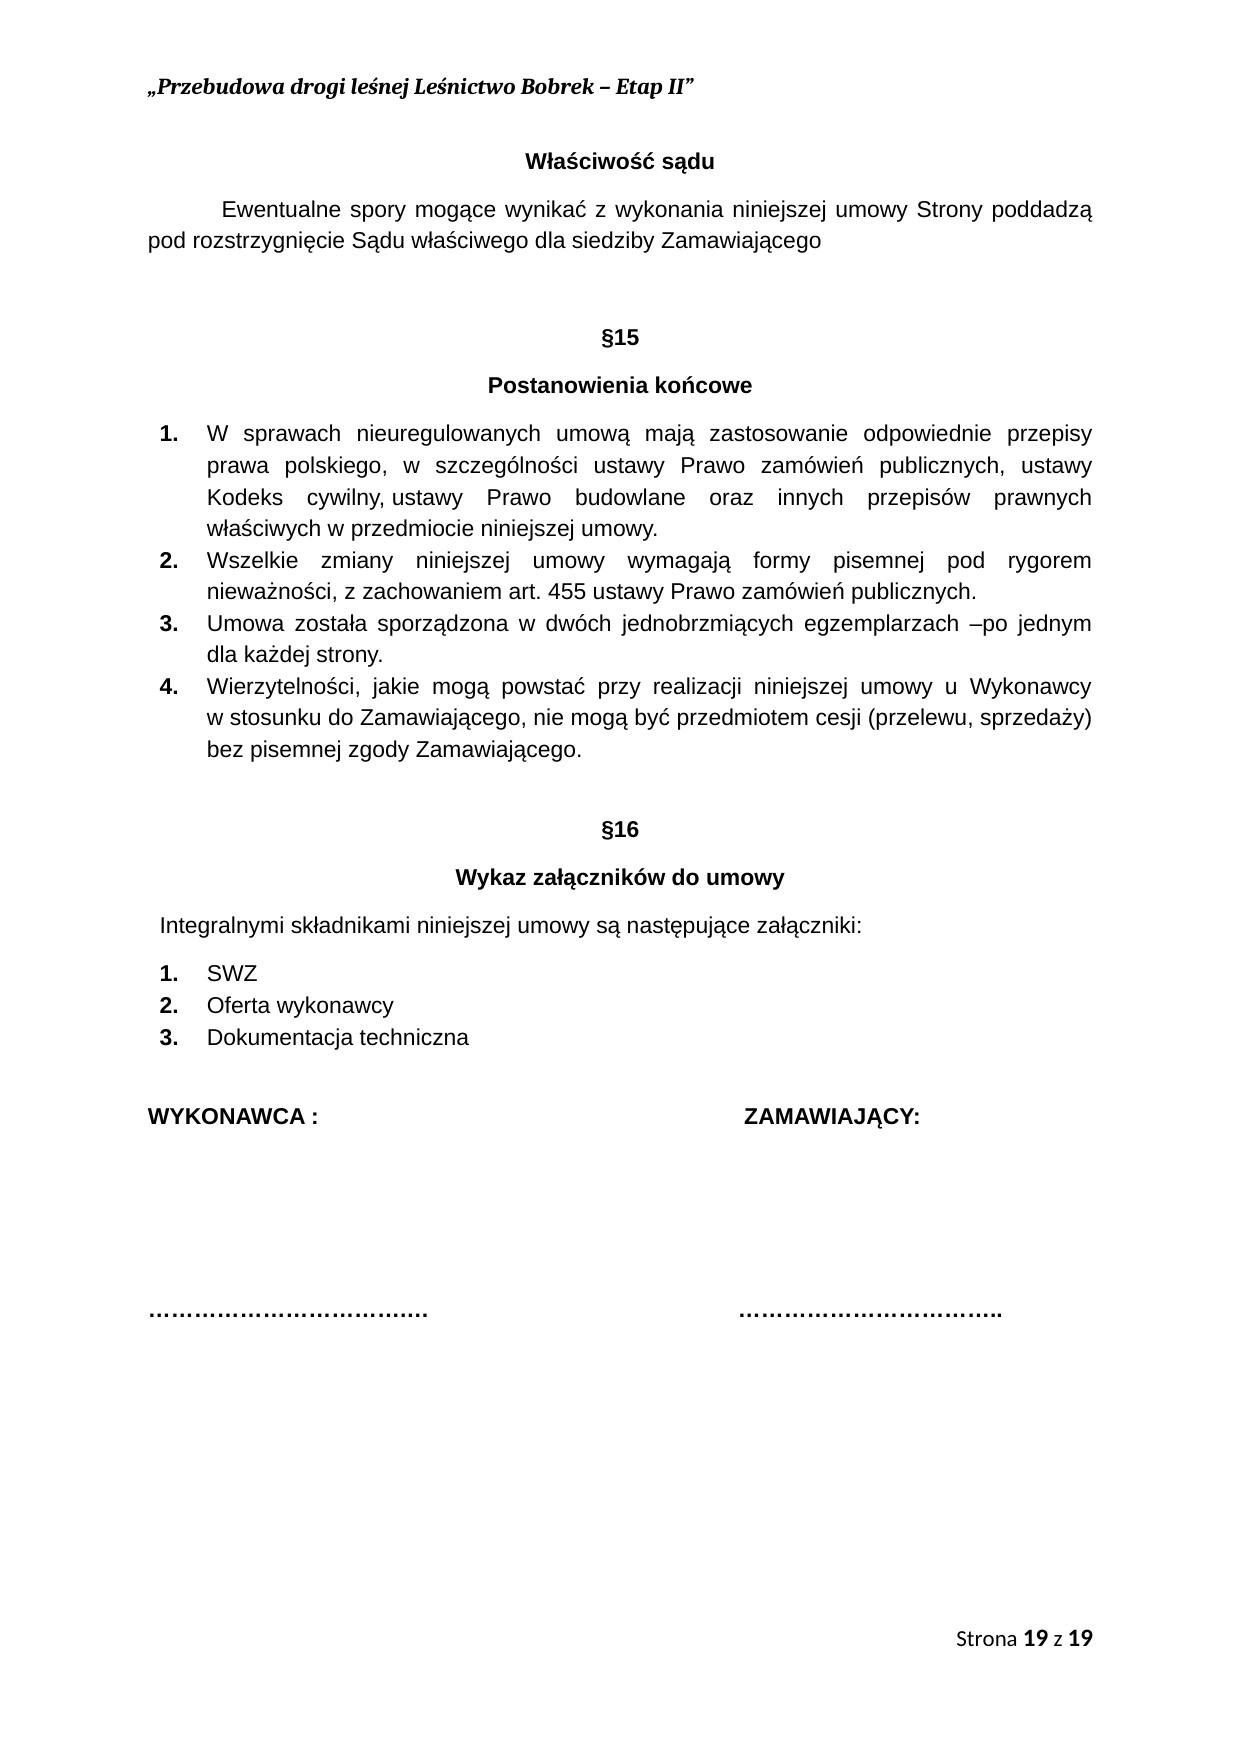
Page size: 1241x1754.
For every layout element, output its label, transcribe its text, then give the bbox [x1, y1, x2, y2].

text Postanowienia końcowe [148, 372, 1093, 398]
list Oferta wykonawcy [159, 992, 1093, 1018]
list W sprawach nieuregulowanych umową mają zastosowanie odpowiednie przepisy prawa polskiego, w szczególności ustawy Prawo zamówień publicznych, ustawy Kodeks cywilny, ustawy Prawo budowlane oraz innych przepisów prawnych właściwych w przedmiocie niniejszej umowy. [159, 420, 1093, 541]
text …………………………….… …………………………….. [148, 1296, 1093, 1323]
text §16 [148, 816, 1093, 842]
list Dokumentacja techniczna [159, 1023, 1093, 1050]
text Ewentualne spory mogące wynikać z wykonania niniejszej umowy Strony poddadzą pod rozstrzygnięcie Sądu właściwego dla siedziby Zamawiającego [148, 196, 1093, 254]
list Wierzytelności, jakie mogą powstać przy realizacji niniejszej umowy u Wykonawcy w stosunku do Zamawiającego, nie mogą być przedmiotem cesji (przelewu, sprzedaży) bez pisemnej zgody Zamawiającego. [159, 673, 1093, 762]
text Wykaz załączników do umowy [148, 864, 1093, 890]
list Wszelkie zmiany niniejszej umowy wymagają formy pisemnej pod rygorem nieważności, z zachowaniem art. 455 ustawy Prawo zamówień publicznych. [159, 547, 1093, 604]
list SWZ [159, 960, 1093, 987]
list Umowa została sporządzona w dwóch jednobrzmiących egzemplarzach –po jednym dla każdej strony. [159, 610, 1093, 668]
text §15 [148, 324, 1093, 350]
text WYKONAWCA : ZAMAWIAJĄCY: [148, 1103, 1093, 1130]
text Integralnymi składnikami niniejszej umowy są następujące załączniki: [159, 912, 1093, 938]
text Właściwość sądu [148, 148, 1093, 174]
